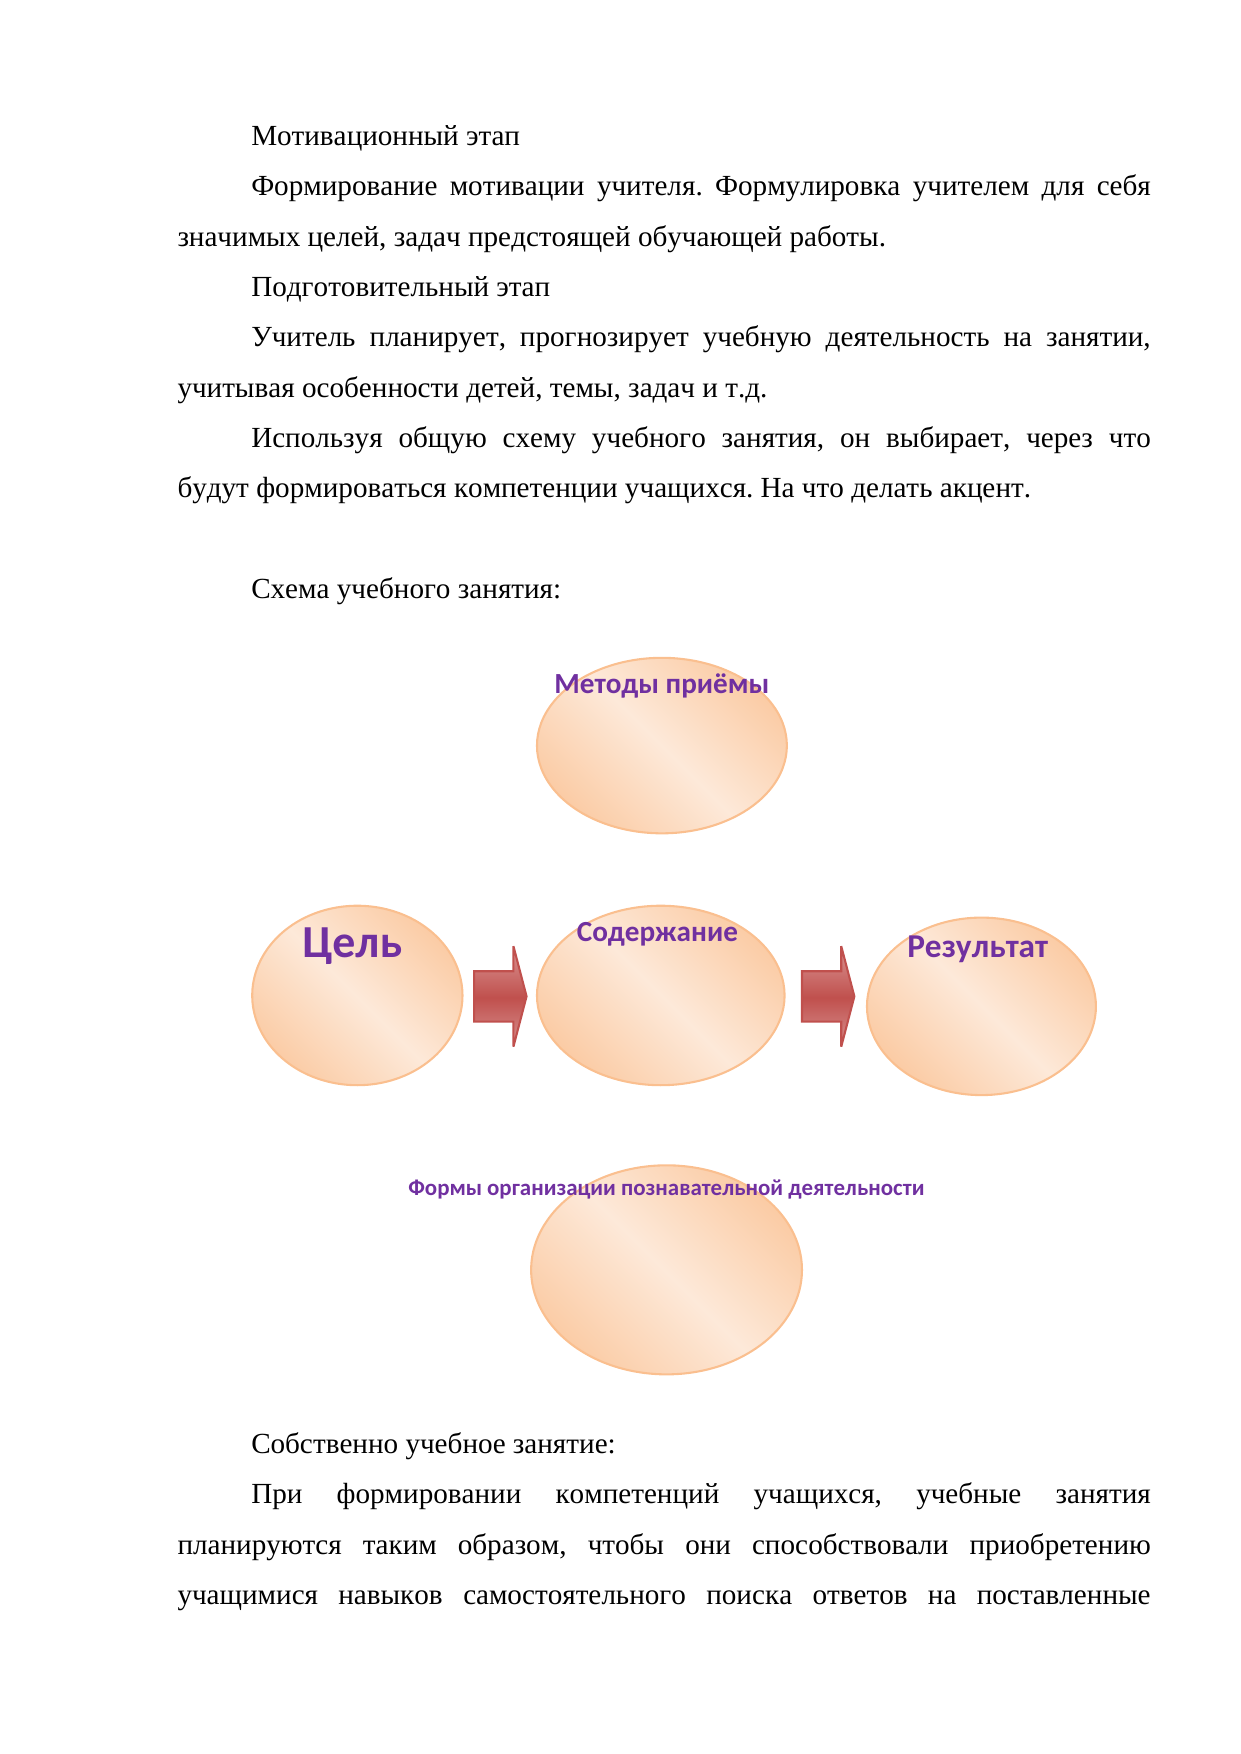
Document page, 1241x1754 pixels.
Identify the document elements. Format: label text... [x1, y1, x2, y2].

text Подготовительный этап [177, 269, 1152, 303]
text Используя общую схему учебного занятия, он выбирает, через что будут формироваться компетенции учащихся. На что делать акцент. [177, 420, 1152, 504]
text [177, 1477, 1152, 1611]
text Мотивационный этап [177, 118, 1152, 152]
text Учитель планирует, прогнозирует учебную деятельность на занятии, учитывая особенности детей, темы, задач и т.д. [177, 319, 1152, 403]
text Собственно учебное занятие: [177, 1426, 1152, 1460]
text Схема учебного занятия: [177, 571, 1152, 604]
text Формирование мотивации учителя. Формулировка учителем для себя значимых целей, задач предстоящей обучающей работы. [177, 168, 1152, 252]
